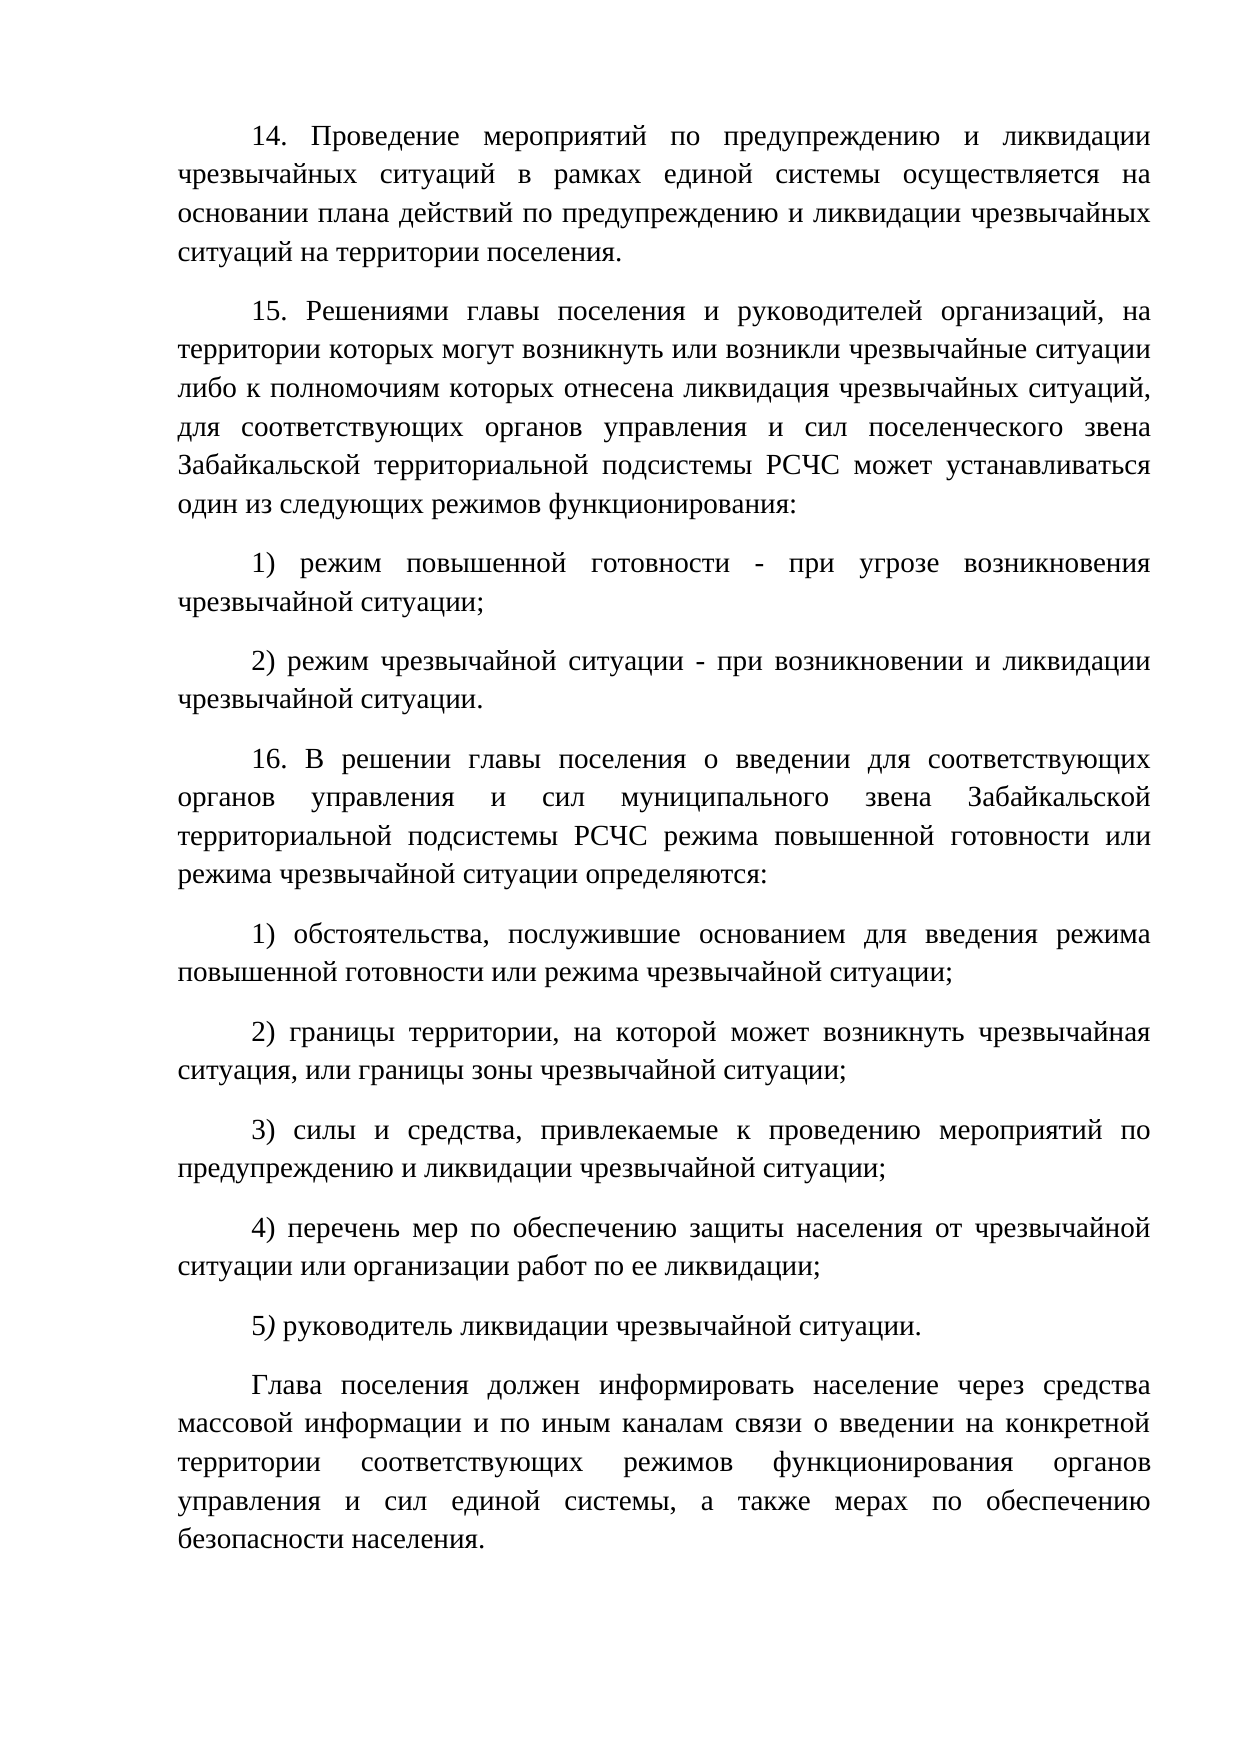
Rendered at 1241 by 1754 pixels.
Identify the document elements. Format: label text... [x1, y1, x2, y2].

text 3) силы и средства, привлекаемые к проведению мероприятий по предупреждению и ликвидации чрезвычайной ситуации; [177, 1112, 1152, 1184]
text 4) перечень мер по обеспечению защиты населения от чрезвычайной ситуации или организации работ по ее ликвидации; [177, 1210, 1152, 1282]
text 2) границы территории, на которой может возникнуть чрезвычайная ситуация, или границы зоны чрезвычайной ситуации; [177, 1014, 1152, 1086]
text 1) обстоятельства, послужившие основанием для введения режима повышенной готовности или режима чрезвычайной ситуации; [177, 916, 1152, 988]
text 15. Решениями главы поселения и руководителей организаций, на территории которых могут возникнуть или возникли чрезвычайные ситуации либо к полномочиям которых отнесена ликвидация чрезвычайных ситуаций, для соответствующих органов управления и сил поселенческого звена Забайкальской территориальной подсистемы РСЧС может устанавливаться один из следующих режимов функционирования: [177, 293, 1152, 519]
text 2) режим чрезвычайной ситуации - при возникновении и ликвидации чрезвычайной ситуации. [177, 643, 1152, 715]
text 1) режим повышенной готовности - при угрозе возникновения чрезвычайной ситуации; [177, 545, 1152, 617]
text 14. Проведение мероприятий по предупреждению и ликвидации чрезвычайных ситуаций в рамках единой системы осуществляется на основании плана действий по предупреждению и ликвидации чрезвычайных ситуаций на территории поселения. [177, 118, 1152, 267]
text Глава поселения должен информировать население через средства массовой информации и по иным каналам связи о введении на конкретной территории соответствующих режимов функционирования органов управления и сил единой системы, а также мерах по обеспечению безопасности населения. [177, 1367, 1152, 1555]
text 5) руководитель ликвидации чрезвычайной ситуации. [177, 1308, 1152, 1341]
text 16. В решении главы поселения о введении для соответствующих органов управления и сил муниципального звена Забайкальской территориальной подсистемы РСЧС режима повышенной готовности или режима чрезвычайной ситуации определяются: [177, 741, 1152, 890]
